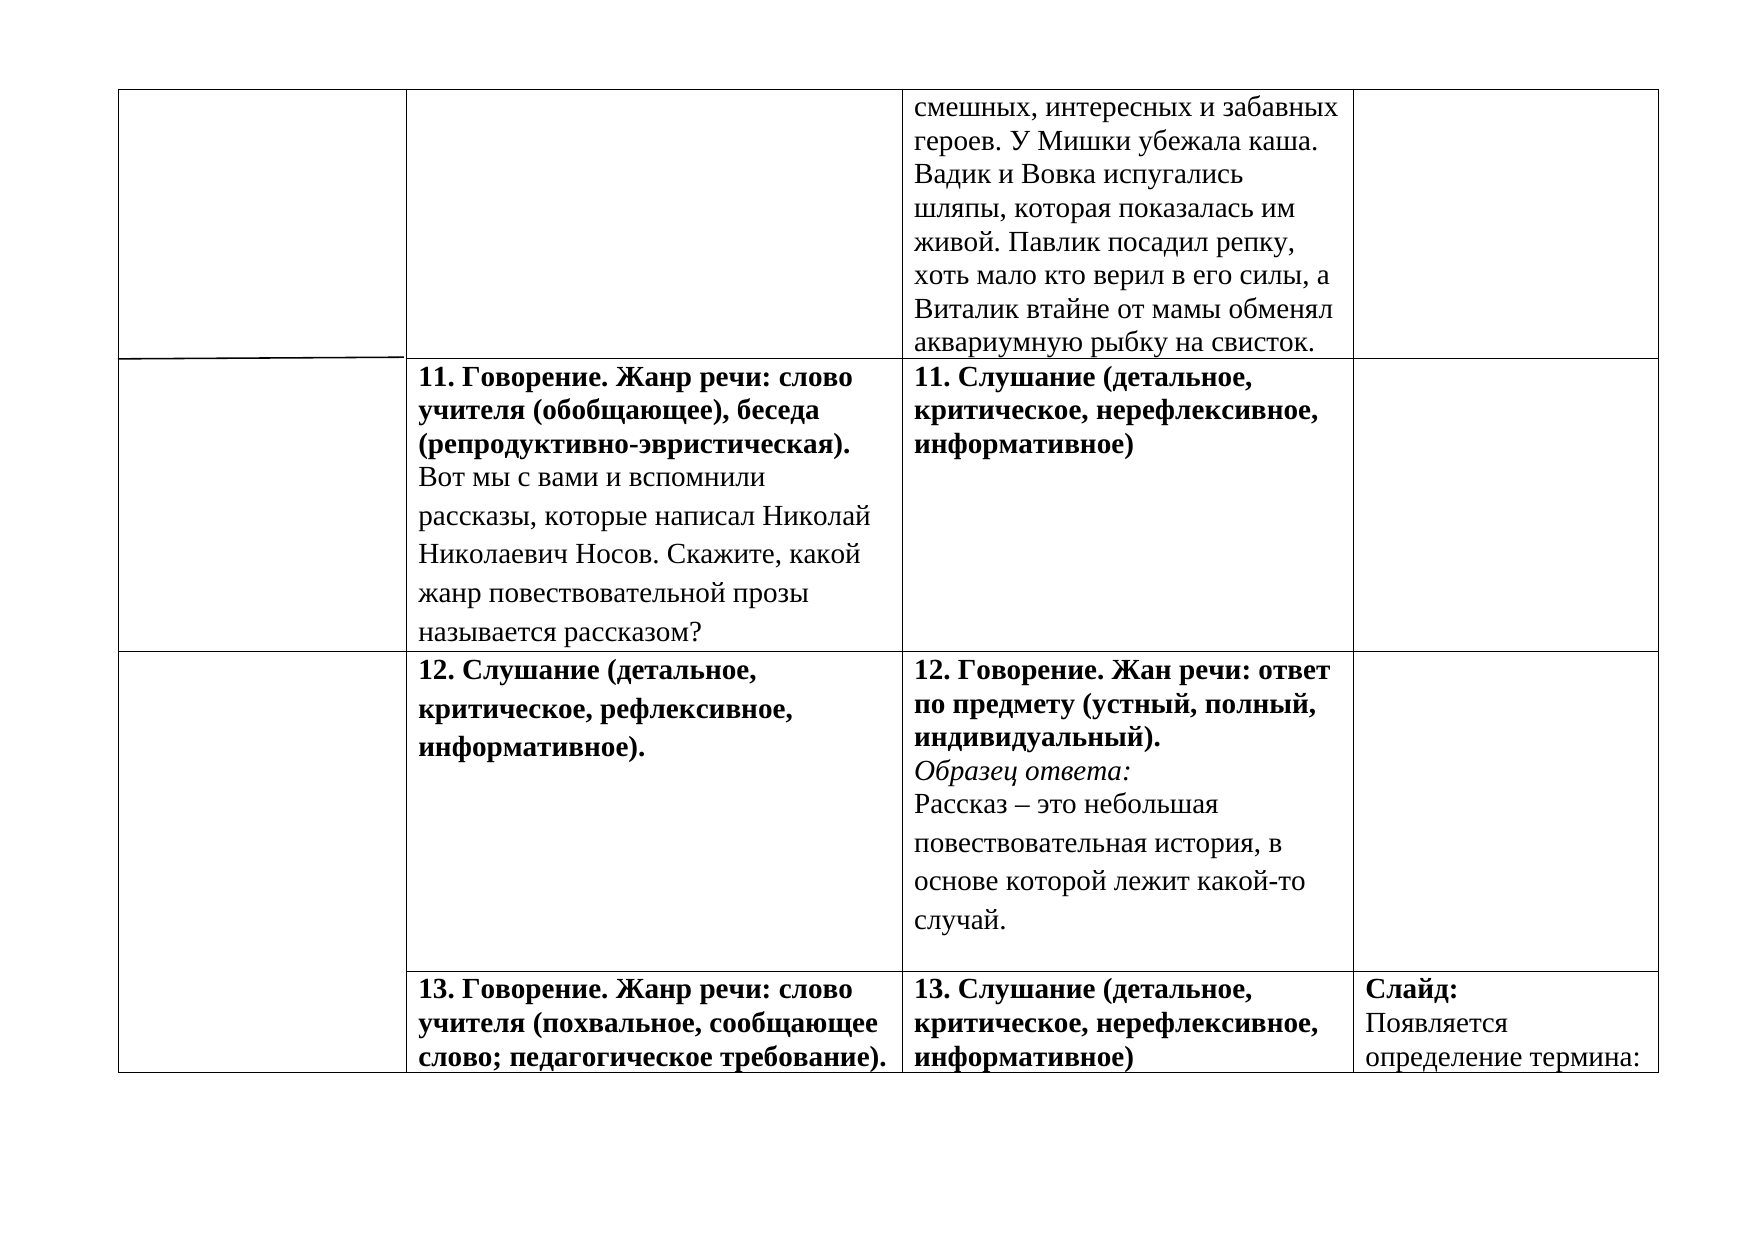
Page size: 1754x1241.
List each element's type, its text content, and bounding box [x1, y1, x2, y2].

table_cell 12. Говорение. Жан речи: ответ по предмету (устный, полный, индивидуальный). Образец ответа: Рассказ – это небольшая повествовательная история, в основе которой лежит какой-то случай. [903, 652, 1353, 971]
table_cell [407, 972, 902, 1072]
table_cell [1354, 359, 1658, 651]
table_cell [119, 652, 406, 1072]
table_cell 12. Слушание (детальное, критическое, рефлексивное, информативное). [407, 652, 902, 971]
table_cell [1354, 90, 1658, 358]
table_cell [903, 972, 1353, 1072]
table_cell 11. Слушание (детальное, критическое, нерефлексивное, информативное) [903, 359, 1353, 651]
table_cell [903, 90, 1353, 358]
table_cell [1354, 972, 1658, 1072]
table_cell [1354, 652, 1658, 971]
table_cell [119, 90, 406, 651]
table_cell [407, 90, 902, 358]
table_cell 11. Говорение. Жанр речи: слово учителя (обобщающее), беседа (репродуктивно-эвристическая). Вот мы с вами и вспомнили рассказы, которые написал Николай Николаевич Носов. Скажите, какой жанр повествовательной прозы называется рассказом? [407, 359, 902, 651]
